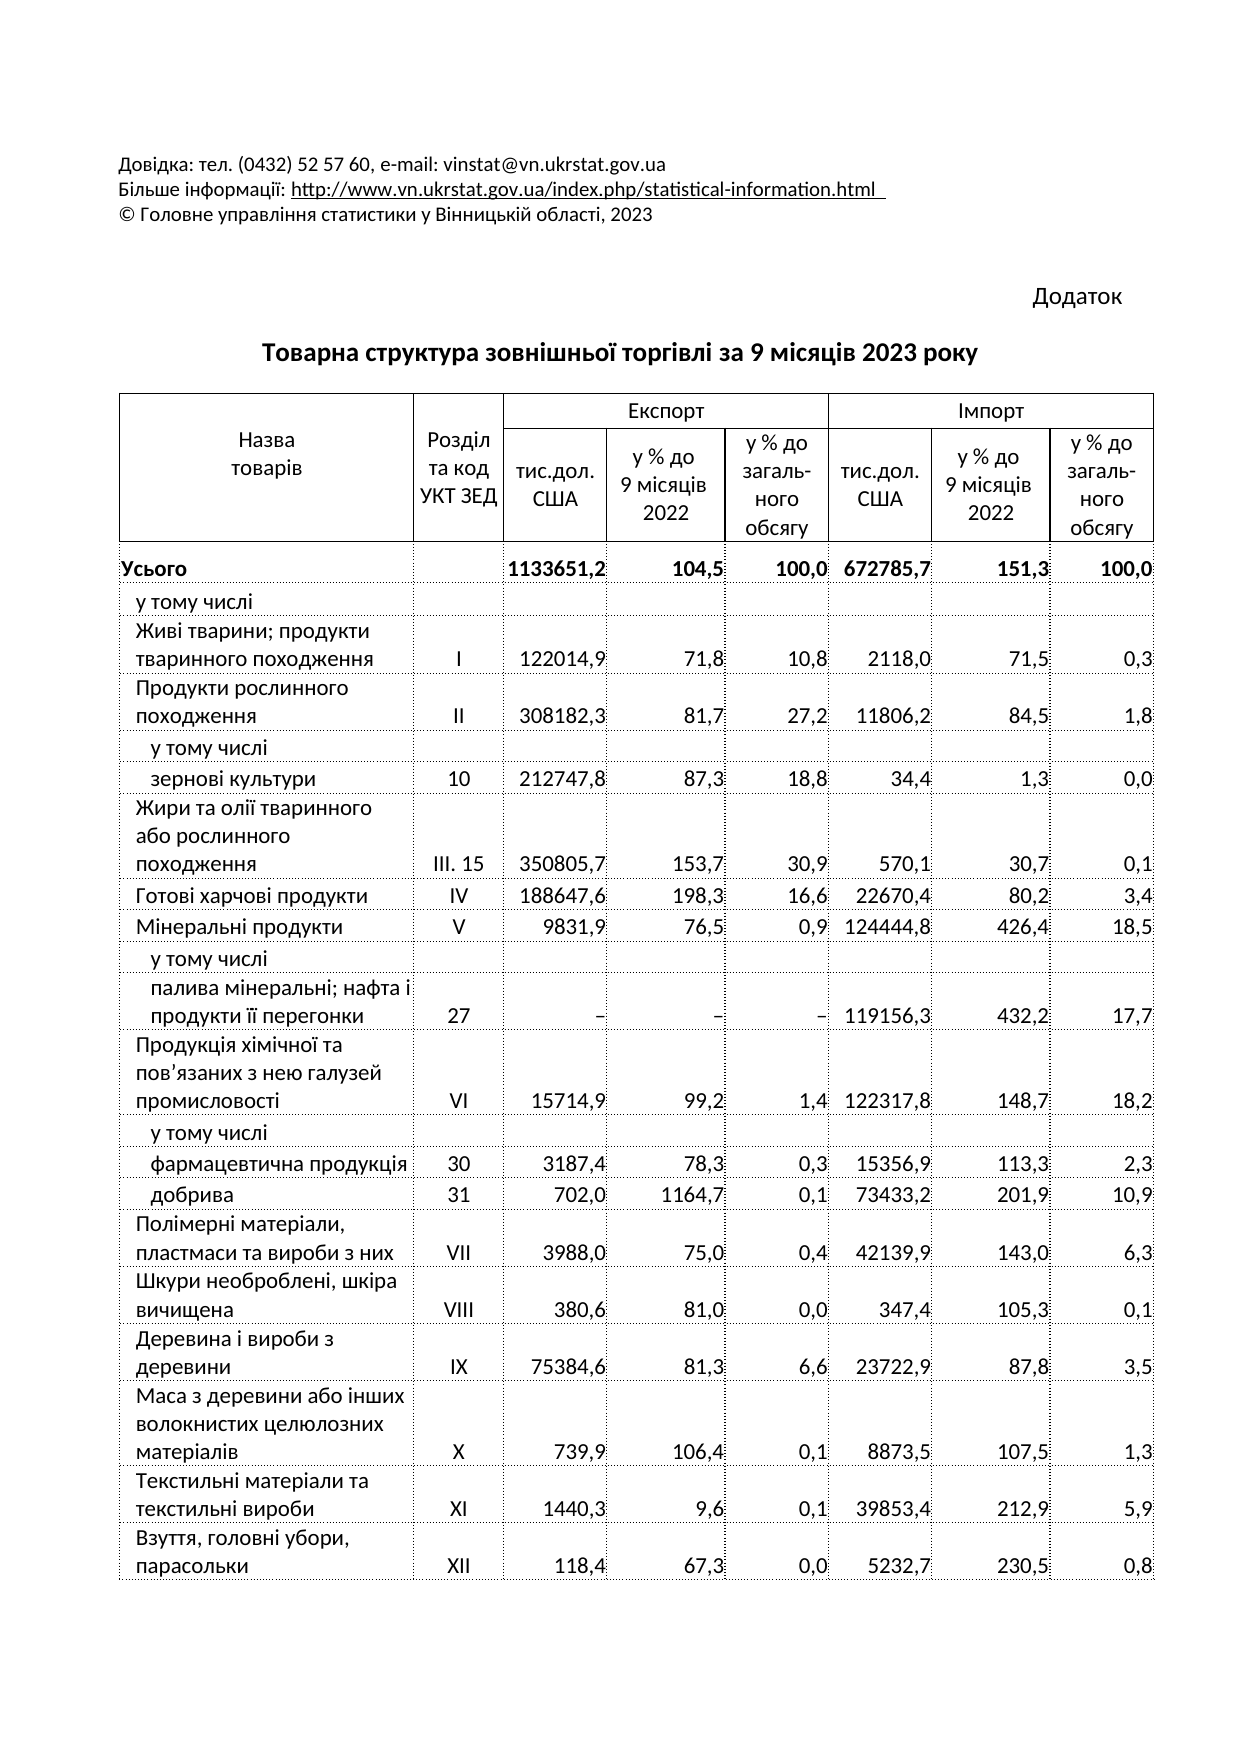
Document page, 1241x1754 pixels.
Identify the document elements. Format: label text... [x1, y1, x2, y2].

table_cell ІІ [414, 673, 504, 729]
table_cell 5232,7 [829, 1522, 932, 1579]
table_cell 198,3 [607, 878, 725, 909]
table_cell 80,2 [932, 878, 1050, 909]
table_cell 99,2 [607, 1029, 725, 1114]
table_cell 1,8 [1050, 673, 1153, 729]
table_cell [504, 941, 607, 972]
table_cell 0,3 [725, 1146, 828, 1177]
table_cell 2,3 [1050, 1146, 1153, 1177]
table_cell Текстильні матеріали та текстильні вироби [120, 1465, 414, 1522]
table_cell 81,0 [607, 1266, 725, 1323]
table_header Назва товарів [120, 394, 413, 541]
table_cell [932, 730, 1050, 761]
table_cell 153,7 [607, 793, 725, 878]
table_cell добрива [120, 1177, 414, 1208]
table_cell 1164,7 [607, 1177, 725, 1208]
table_cell 347,4 [829, 1266, 932, 1323]
table_cell IX [414, 1323, 504, 1380]
table_cell Полімерні матеріали, пластмаси та вироби з них [120, 1209, 414, 1266]
table_cell 27,2 [725, 673, 828, 729]
table_cell 739,9 [504, 1380, 607, 1465]
table_cell [607, 941, 725, 972]
table_cell 87,8 [932, 1323, 1050, 1380]
table_cell Живі тварини; продукти тваринного походження [120, 615, 414, 672]
table_cell у % до 9 місяців 2022 [932, 429, 1049, 541]
table_cell 672785,7 [829, 542, 932, 582]
table_cell 0,4 [725, 1209, 828, 1266]
table_cell [414, 542, 504, 582]
table_cell 75384,6 [504, 1323, 607, 1380]
table_cell у % до 9 місяців 2022 [607, 429, 724, 541]
table_cell Шкури необроблені, шкіра вичищена [120, 1266, 414, 1323]
table_cell 39853,4 [829, 1465, 932, 1522]
table_cell 31 [414, 1177, 504, 1208]
table_cell Усього [120, 542, 414, 582]
table_cell 201,9 [932, 1177, 1050, 1208]
text Додаток [118, 280, 1122, 311]
table_cell тис.дол. США [504, 429, 606, 541]
table_cell VIII [414, 1266, 504, 1323]
table_cell [725, 1114, 828, 1146]
table_cell [829, 941, 932, 972]
table_cell І [414, 615, 504, 672]
table_cell [1050, 1114, 1153, 1146]
table_cell 18,5 [1050, 909, 1153, 941]
table_cell Маса з деревини або інших волокнистих целюлозних матеріалів [120, 1380, 414, 1465]
table_cell 8873,5 [829, 1380, 932, 1465]
table_cell [414, 730, 504, 761]
table_cell Продукція хімічної та пов’язаних з нею галузей промисловості [120, 1029, 414, 1114]
table_cell X [414, 1380, 504, 1465]
table_cell 122014,9 [504, 615, 607, 672]
table_cell 107,5 [932, 1380, 1050, 1465]
table_cell 0,0 [1050, 761, 1153, 792]
table_cell [725, 941, 828, 972]
table_cell ‒ [504, 972, 607, 1029]
table_cell 119156,3 [829, 972, 932, 1029]
table_cell 10,8 [725, 615, 828, 672]
table_cell [607, 582, 725, 615]
table_cell 124444,8 [829, 909, 932, 941]
table_cell VI [414, 1029, 504, 1114]
table_cell [829, 582, 932, 615]
table_cell у % до загаль- ного обсягу [1051, 429, 1153, 541]
table_cell 23722,9 [829, 1323, 932, 1380]
table_header Розділ та код УКТ ЗЕД [414, 394, 503, 541]
table_cell 106,4 [607, 1380, 725, 1465]
table_cell 0,8 [1050, 1522, 1153, 1579]
table_cell [932, 941, 1050, 972]
table_cell 30,9 [725, 793, 828, 878]
table_cell 18,8 [725, 761, 828, 792]
table_cell XII [414, 1522, 504, 1579]
table_cell 0,1 [1050, 1266, 1153, 1323]
table_cell 22670,4 [829, 878, 932, 909]
table_cell [932, 582, 1050, 615]
table_cell 1,3 [1050, 1380, 1153, 1465]
table_cell у тому числі [120, 730, 414, 761]
table_cell ‒ [607, 972, 725, 1029]
table_cell 100,0 [725, 542, 828, 582]
table_cell 3,5 [1050, 1323, 1153, 1380]
table_header Імпорт [829, 394, 1153, 427]
table_cell 81,3 [607, 1323, 725, 1380]
table_cell [1050, 941, 1153, 972]
text © Головне управління статистики у Вінницькій області, 2023 [118, 202, 1122, 280]
table_cell [829, 730, 932, 761]
table_cell 0,0 [725, 1266, 828, 1323]
table_cell Готові харчові продукти [120, 878, 414, 909]
table_cell у тому числі [120, 1114, 414, 1146]
text Довідка: тел. (0432) 52 57 60, e-mail: vinstat@vn.ukrstat.gov.ua [118, 151, 1122, 176]
table_cell 84,5 [932, 673, 1050, 729]
table_cell 27 [414, 972, 504, 1029]
table_cell IV [414, 878, 504, 909]
table_cell Деревина і вироби з деревини [120, 1323, 414, 1380]
table_cell 105,3 [932, 1266, 1050, 1323]
table_cell [504, 1114, 607, 1146]
table_cell Продукти рослинного походження [120, 673, 414, 729]
table_cell 426,4 [932, 909, 1050, 941]
table_cell 432,2 [932, 972, 1050, 1029]
table_cell 188647,6 [504, 878, 607, 909]
table_cell 113,3 [932, 1146, 1050, 1177]
table_cell 3187,4 [504, 1146, 607, 1177]
table_cell 104,5 [607, 542, 725, 582]
table_cell 0,1 [725, 1465, 828, 1522]
table_cell 118,4 [504, 1522, 607, 1579]
table_cell 75,0 [607, 1209, 725, 1266]
table_cell 0,1 [725, 1380, 828, 1465]
table_cell 0,1 [725, 1177, 828, 1208]
table_cell 15714,9 [504, 1029, 607, 1114]
table_cell ХI [414, 1465, 504, 1522]
table_cell 308182,3 [504, 673, 607, 729]
table_cell [607, 730, 725, 761]
table_cell 100,0 [1050, 542, 1153, 582]
table_cell [1050, 730, 1153, 761]
table_cell 1,4 [725, 1029, 828, 1114]
text Більше інформації: http://www.vn.ukrstat.gov.ua/index.php/statistical-information.html [118, 176, 1122, 202]
table_cell 3,4 [1050, 878, 1153, 909]
table_cell [725, 582, 828, 615]
table_cell 212,9 [932, 1465, 1050, 1522]
table_cell 9831,9 [504, 909, 607, 941]
table_cell фармацевтична продукція [120, 1146, 414, 1177]
table_cell 17,7 [1050, 972, 1153, 1029]
table_cell 5,9 [1050, 1465, 1153, 1522]
table_cell Мінеральні продукти [120, 909, 414, 941]
table_cell 380,6 [504, 1266, 607, 1323]
table_cell 148,7 [932, 1029, 1050, 1114]
table_cell 73433,2 [829, 1177, 932, 1208]
table_cell тис.дол. США [829, 429, 931, 541]
table_cell 122317,8 [829, 1029, 932, 1114]
table_cell 15356,9 [829, 1146, 932, 1177]
table_cell 0,1 [1050, 793, 1153, 878]
table_cell [829, 1114, 932, 1146]
table_cell 81,7 [607, 673, 725, 729]
table_cell 0,3 [1050, 615, 1153, 672]
table_cell 30 [414, 1146, 504, 1177]
table_cell 67,3 [607, 1522, 725, 1579]
table_cell 151,3 [932, 542, 1050, 582]
table_cell ІІІ. 15 [414, 793, 504, 878]
table_cell 71,8 [607, 615, 725, 672]
table_cell 71,5 [932, 615, 1050, 672]
table_cell [414, 1114, 504, 1146]
table_cell зернові культури [120, 761, 414, 792]
table_cell 11806,2 [829, 673, 932, 729]
table_cell 0,0 [725, 1522, 828, 1579]
table_cell [504, 730, 607, 761]
table_cell 350805,7 [504, 793, 607, 878]
table_cell 6,6 [725, 1323, 828, 1380]
table_cell 42139,9 [829, 1209, 932, 1266]
table_cell 9,6 [607, 1465, 725, 1522]
table_cell 230,5 [932, 1522, 1050, 1579]
table_cell [932, 1114, 1050, 1146]
table_cell 6,3 [1050, 1209, 1153, 1266]
table_cell 212747,8 [504, 761, 607, 792]
table_cell 702,0 [504, 1177, 607, 1208]
table_cell Жири та олії тваринного або рослинного походження [120, 793, 414, 878]
table_cell 34,4 [829, 761, 932, 792]
table_cell 0,9 [725, 909, 828, 941]
table_cell 570,1 [829, 793, 932, 878]
table_cell [414, 582, 504, 615]
table_cell 10,9 [1050, 1177, 1153, 1208]
table_cell у тому числі [120, 582, 414, 615]
table_cell у % до загаль- ного обсягу [726, 429, 828, 541]
table_cell 10 [414, 761, 504, 792]
table_cell 1,3 [932, 761, 1050, 792]
table_cell 16,6 [725, 878, 828, 909]
table_cell [725, 730, 828, 761]
table_cell [414, 941, 504, 972]
table_cell 30,7 [932, 793, 1050, 878]
text Товарна структура зовнішньої торгівлі за 9 місяців 2023 року [118, 341, 1122, 367]
table_cell [1050, 582, 1153, 615]
table_cell палива мінеральні; нафта і продукти її перегонки [120, 972, 414, 1029]
table_cell 87,3 [607, 761, 725, 792]
table_cell 2118,0 [829, 615, 932, 672]
table_cell Взуття, головнi убори, парасольки [120, 1522, 414, 1579]
table_cell 143,0 [932, 1209, 1050, 1266]
table_cell 1133651,2 [504, 542, 607, 582]
table_cell VII [414, 1209, 504, 1266]
table_cell ‒ [725, 972, 828, 1029]
table_cell у тому числі [120, 941, 414, 972]
table_cell 78,3 [607, 1146, 725, 1177]
table_cell 18,2 [1050, 1029, 1153, 1114]
table_cell [607, 1114, 725, 1146]
table_cell 1440,3 [504, 1465, 607, 1522]
table_cell [504, 582, 607, 615]
table_cell V [414, 909, 504, 941]
table_header Експорт [504, 394, 828, 427]
table_cell 76,5 [607, 909, 725, 941]
table_cell 3988,0 [504, 1209, 607, 1266]
